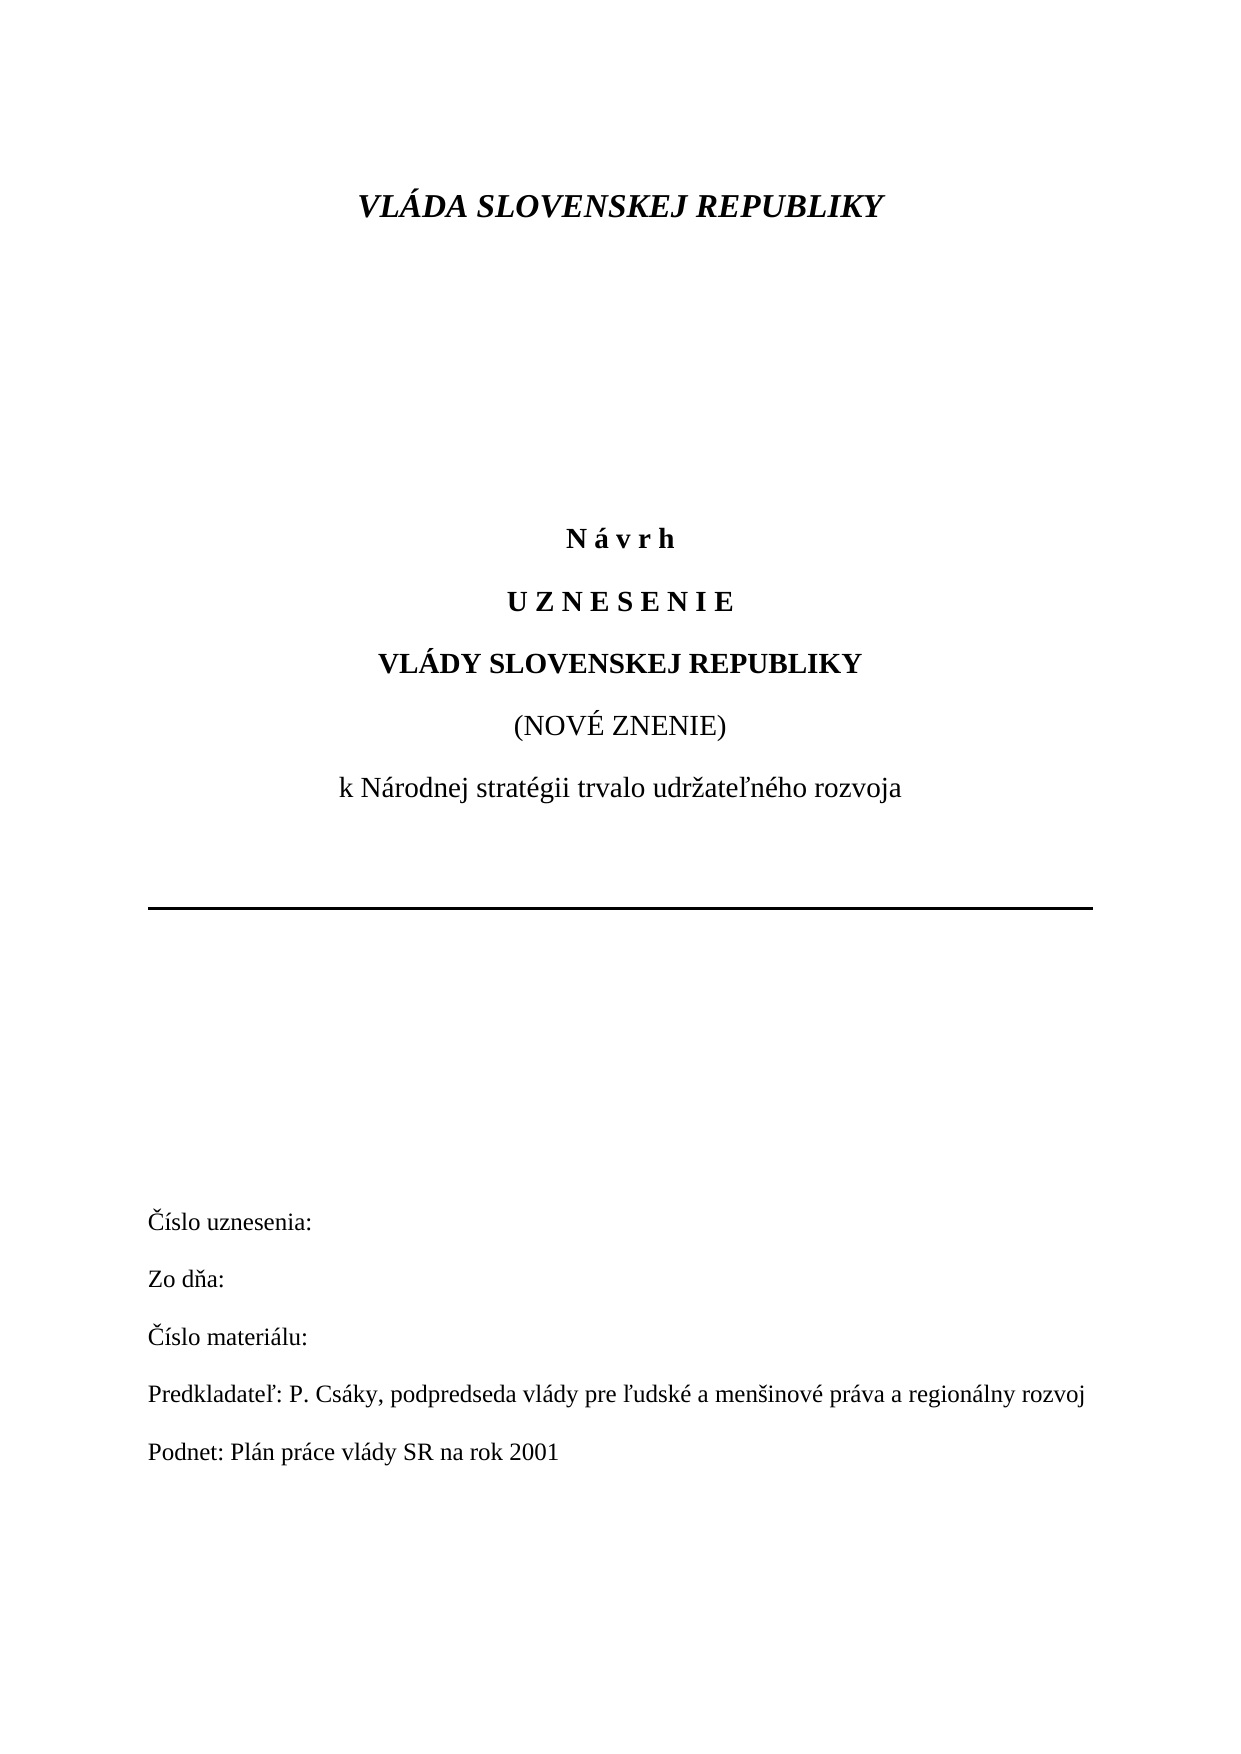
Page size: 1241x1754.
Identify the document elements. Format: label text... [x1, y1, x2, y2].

text VLÁDY SLOVENSKEJ REPUBLIKY [148, 646, 1093, 679]
text Predkladateľ: P. Csáky, podpredseda vlády pre ľudské a menšinové práva a regionálny rozvoj [148, 1379, 1093, 1408]
text Číslo materiálu: [148, 1322, 1093, 1351]
text Číslo uznesenia: [148, 1207, 1093, 1236]
text Podnet: Plán práce vlády SR na rok 2001 [148, 1437, 1093, 1466]
text k Národnej stratégii trvalo udržateľného rozvoja [148, 771, 1093, 804]
text N á v r h [148, 521, 1093, 555]
text VLÁDA SLOVENSKEJ REPUBLIKY [148, 186, 1093, 224]
text Zo dňa: [148, 1264, 1093, 1293]
text U Z N E S E N I E [148, 584, 1093, 617]
text (NOVÉ ZNENIE) [148, 708, 1093, 742]
